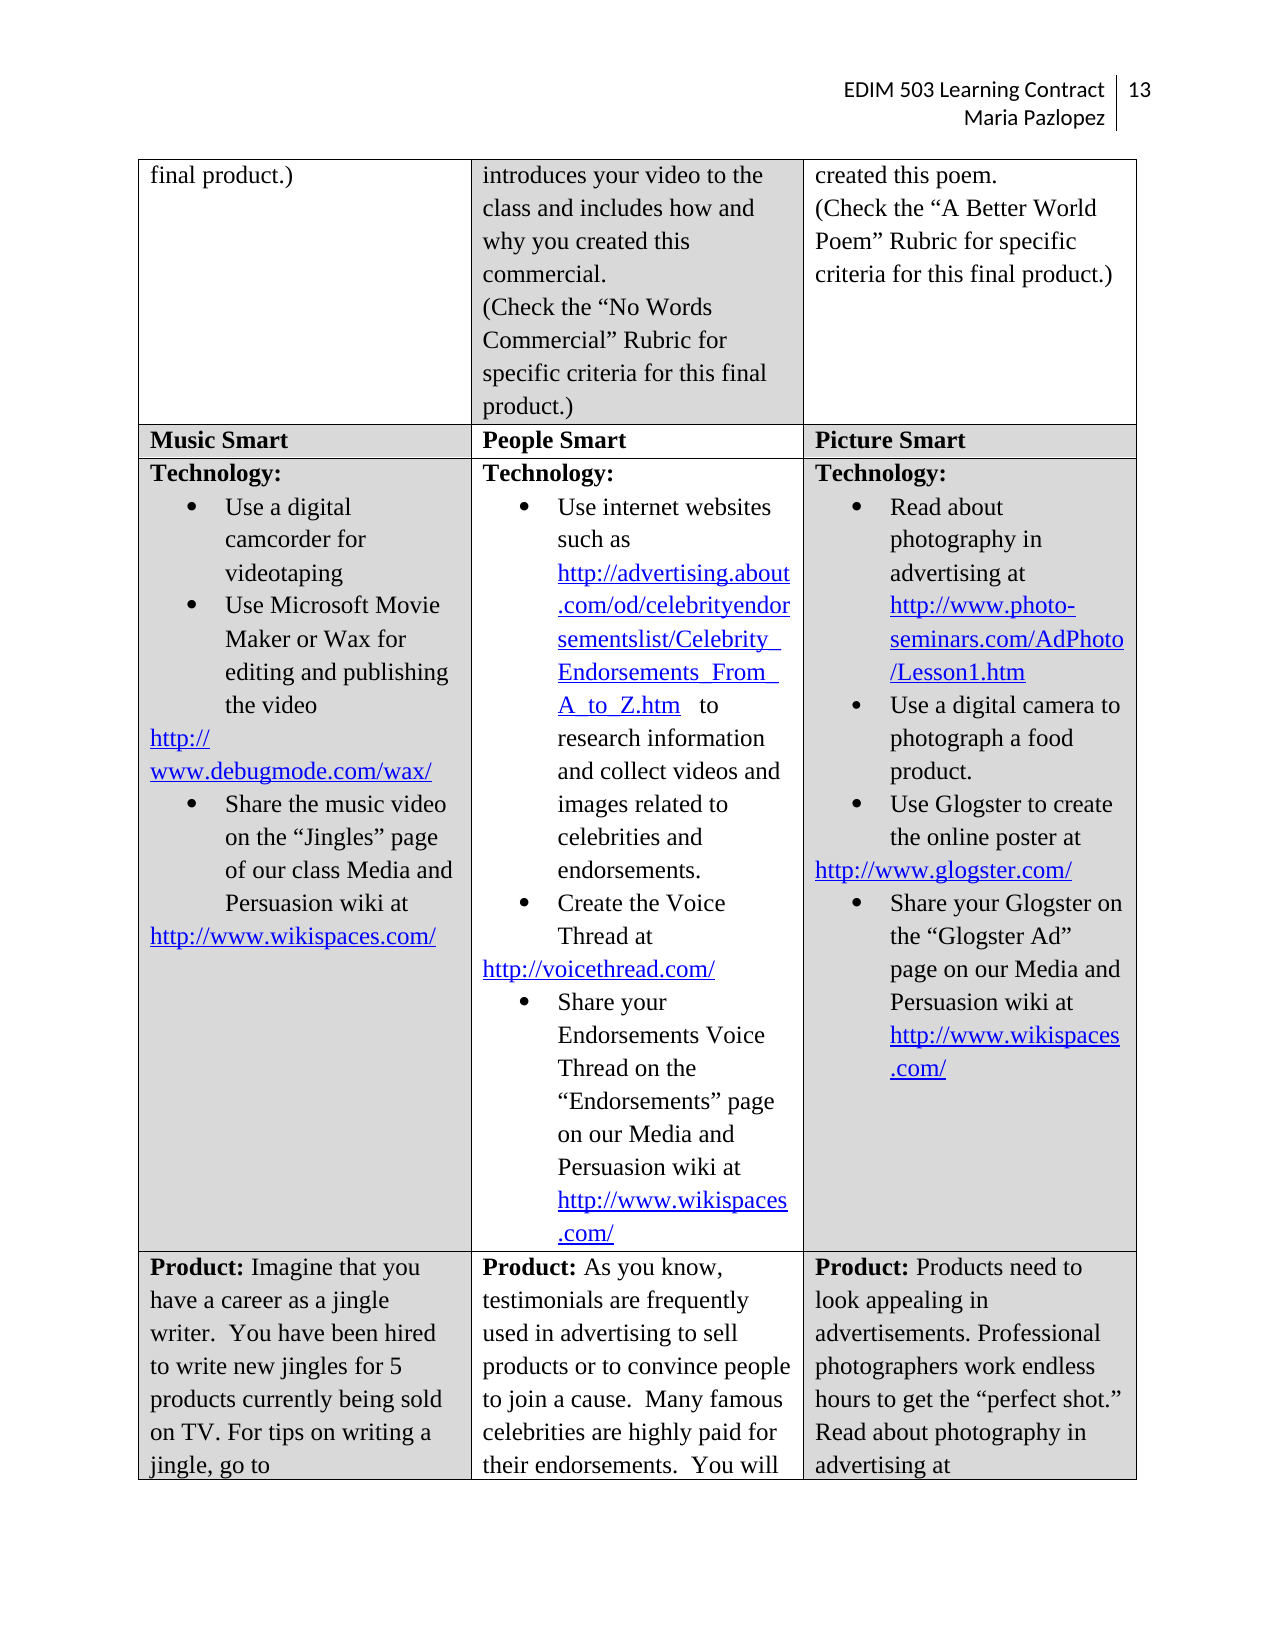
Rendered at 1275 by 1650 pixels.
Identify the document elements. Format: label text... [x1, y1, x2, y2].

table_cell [139, 1252, 471, 1479]
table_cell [139, 160, 471, 424]
table_cell Music Smart [139, 425, 471, 457]
table_cell Technology: Use internet websites such as http://advertising.about.com/od/celebrityendorsementslist/Celebrity_Endorsements_From_A_to_Z.htm to research information and collect videos and images related to celebrities and endorsements. Create the Voice Thread at http://voicethread.com/ Share your Endorsements Voice Thread on the “Endorsements” page on our Media and Persuasion wiki at http://www.wikispaces.com/ [472, 459, 803, 1251]
table_cell People Smart [472, 425, 803, 457]
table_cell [804, 1252, 1136, 1479]
table_cell Technology: Use a digital camcorder for videotaping Use Microsoft Movie Maker or Wax for editing and publishing the video http://www.debugmode.com/wax/ Share the music video on the “Jingles” page of our class Media and Persuasion wiki at http://www.wikispaces.com/ [139, 459, 471, 1251]
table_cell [804, 160, 1136, 424]
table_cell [472, 160, 803, 424]
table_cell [472, 1252, 803, 1479]
table_cell Technology: Read about photography in advertising at http://www.photo-seminars.com/AdPhoto/Lesson1.htm Use a digital camera to photograph a food product. Use Glogster to create the online poster at http://www.glogster.com/ Share your Glogster on the “Glogster Ad” page on our Media and Persuasion wiki at http://www.wikispaces.com/ [804, 459, 1136, 1251]
table_cell Picture Smart [804, 425, 1136, 457]
